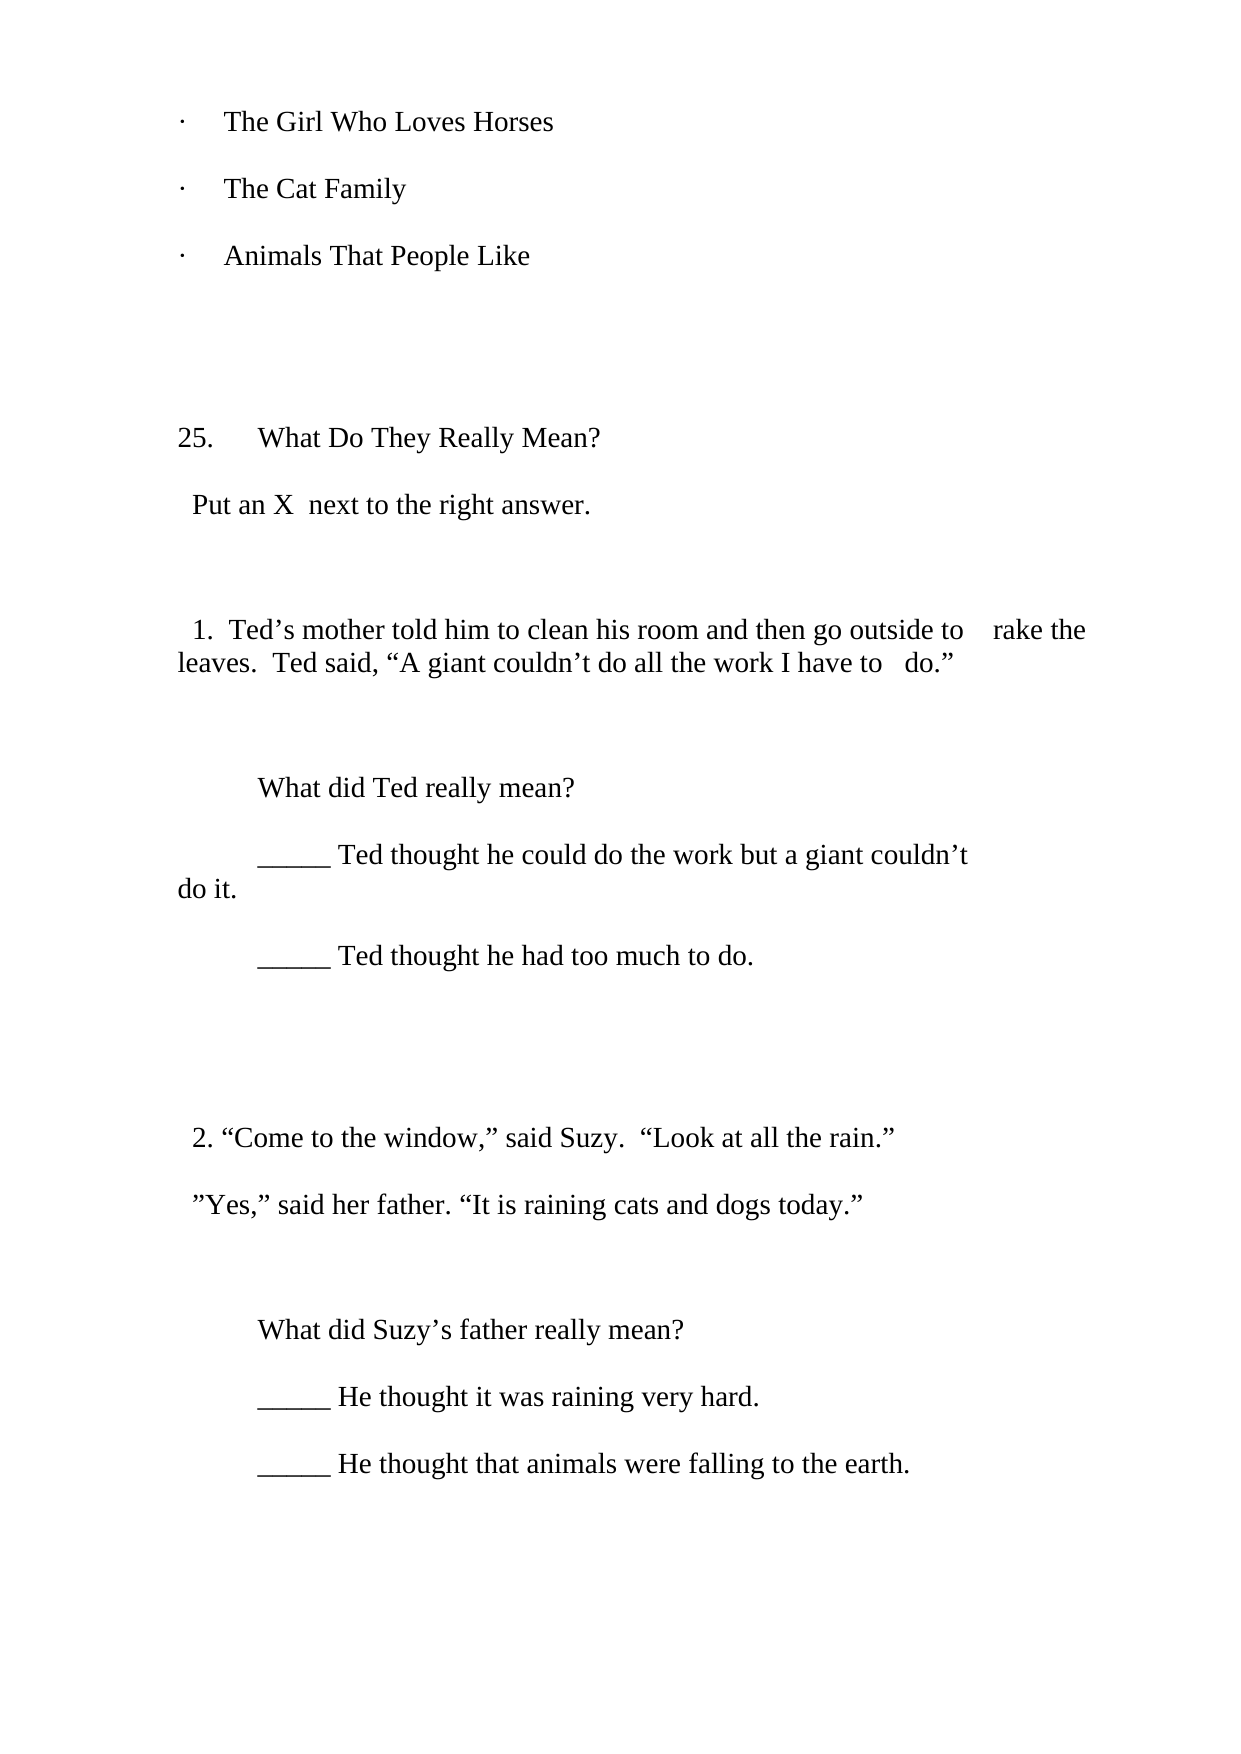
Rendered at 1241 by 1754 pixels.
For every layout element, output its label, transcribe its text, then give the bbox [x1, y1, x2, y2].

text _____ He thought that animals were falling to the earth. [177, 1446, 1152, 1480]
text 25. What Do They Really Mean? [177, 420, 1152, 454]
text What did Ted really mean? [177, 770, 1152, 804]
text 1. Ted’s mother told him to clean his room and then go outside to rake the leaves. Ted said, “A giant couldn’t do all the work I have to do.” [177, 612, 1152, 679]
text ”Yes,” said her father. “It is raining cats and dogs today.” [177, 1187, 1152, 1221]
text _____ Ted thought he could do the work but a giant couldn’t do it. [177, 837, 1152, 904]
text Put an X next to the right answer. [177, 487, 1152, 521]
text · The Cat Family [177, 171, 1152, 204]
text _____ He thought it was raining very hard. [177, 1379, 1152, 1413]
text _____ Ted thought he had too much to do. [177, 938, 1152, 971]
text · The Girl Who Loves Horses [177, 104, 1152, 137]
text · Animals That People Like [177, 238, 1152, 271]
text 2. “Come to the window,” said Suzy. “Look at all the rain.” [177, 1120, 1152, 1154]
text What did Suzy’s father really mean? [177, 1312, 1152, 1346]
